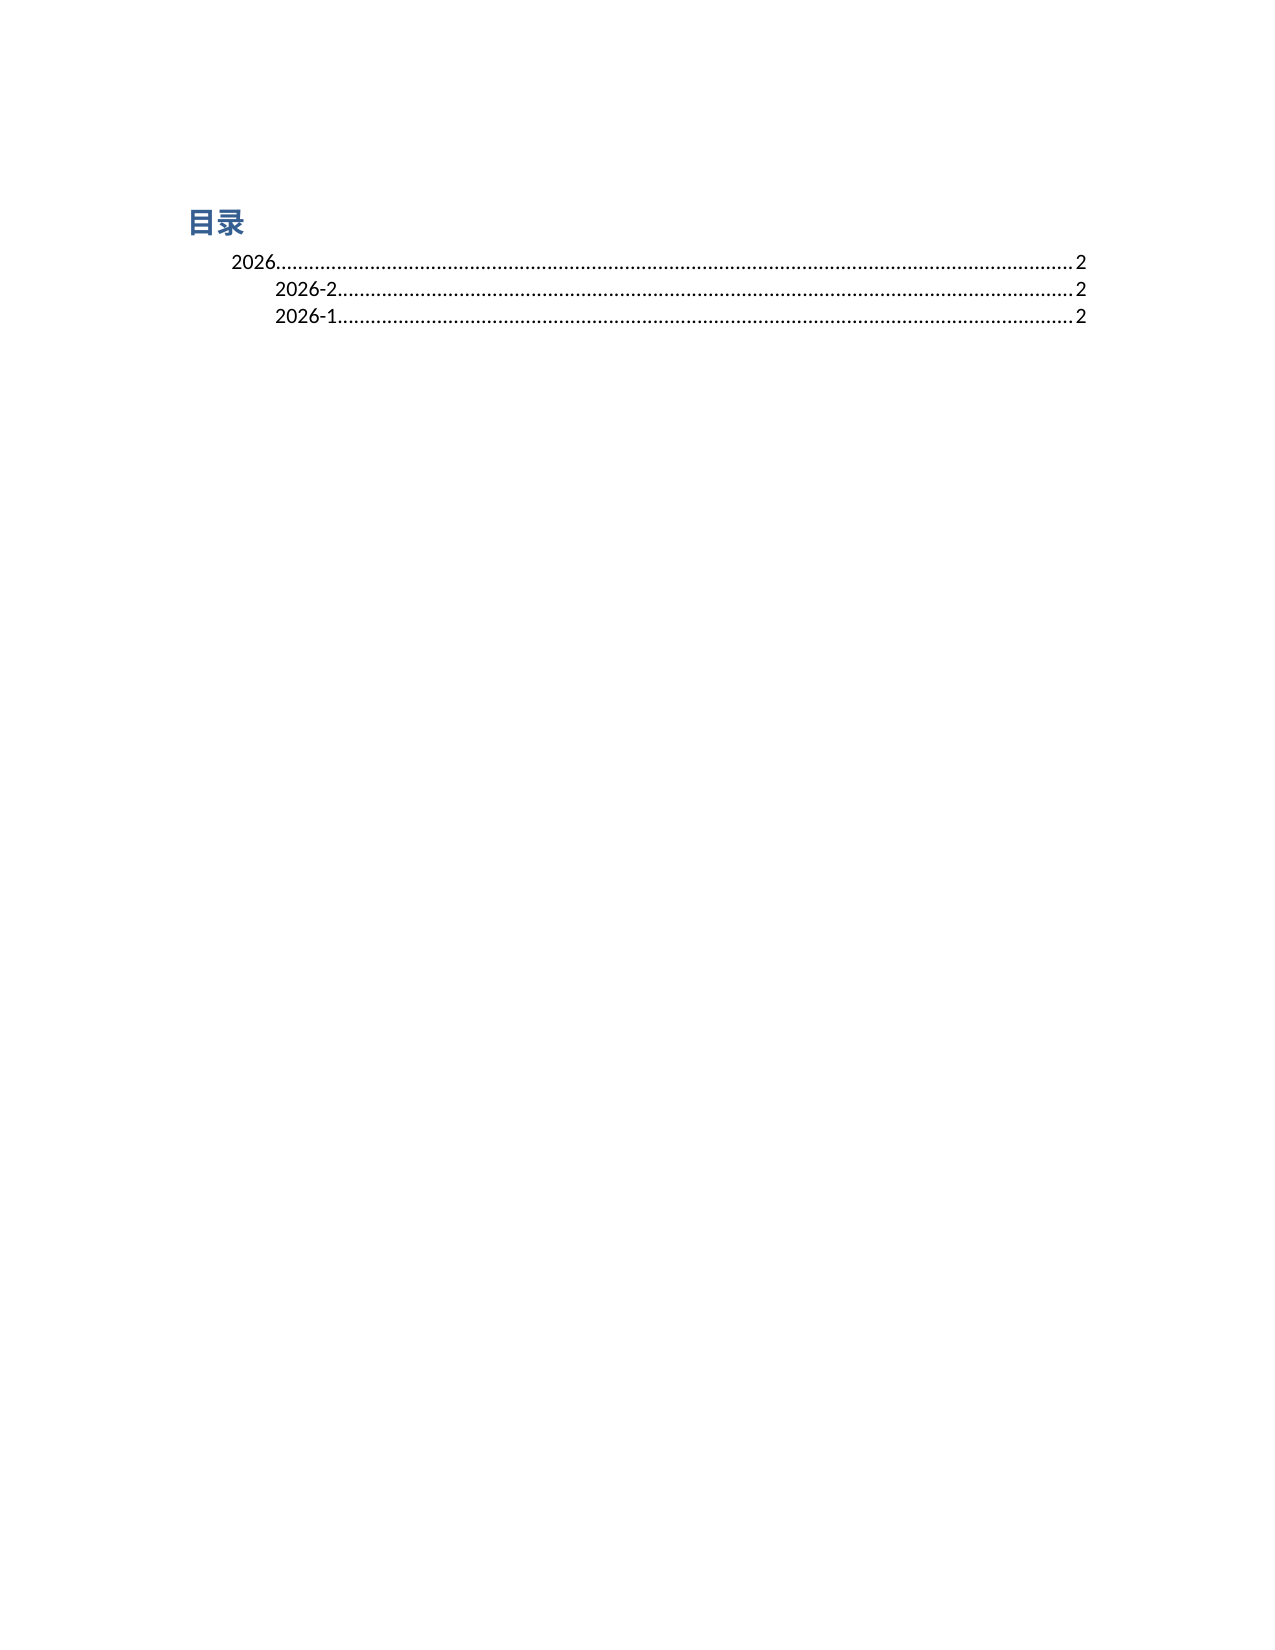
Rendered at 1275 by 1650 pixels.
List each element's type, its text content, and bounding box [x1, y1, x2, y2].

text 2026-2 2 [275, 275, 1087, 302]
text 2026-1 2 [275, 302, 1087, 328]
text 目录 [187, 200, 1087, 242]
text 2026 2 [231, 248, 1087, 275]
